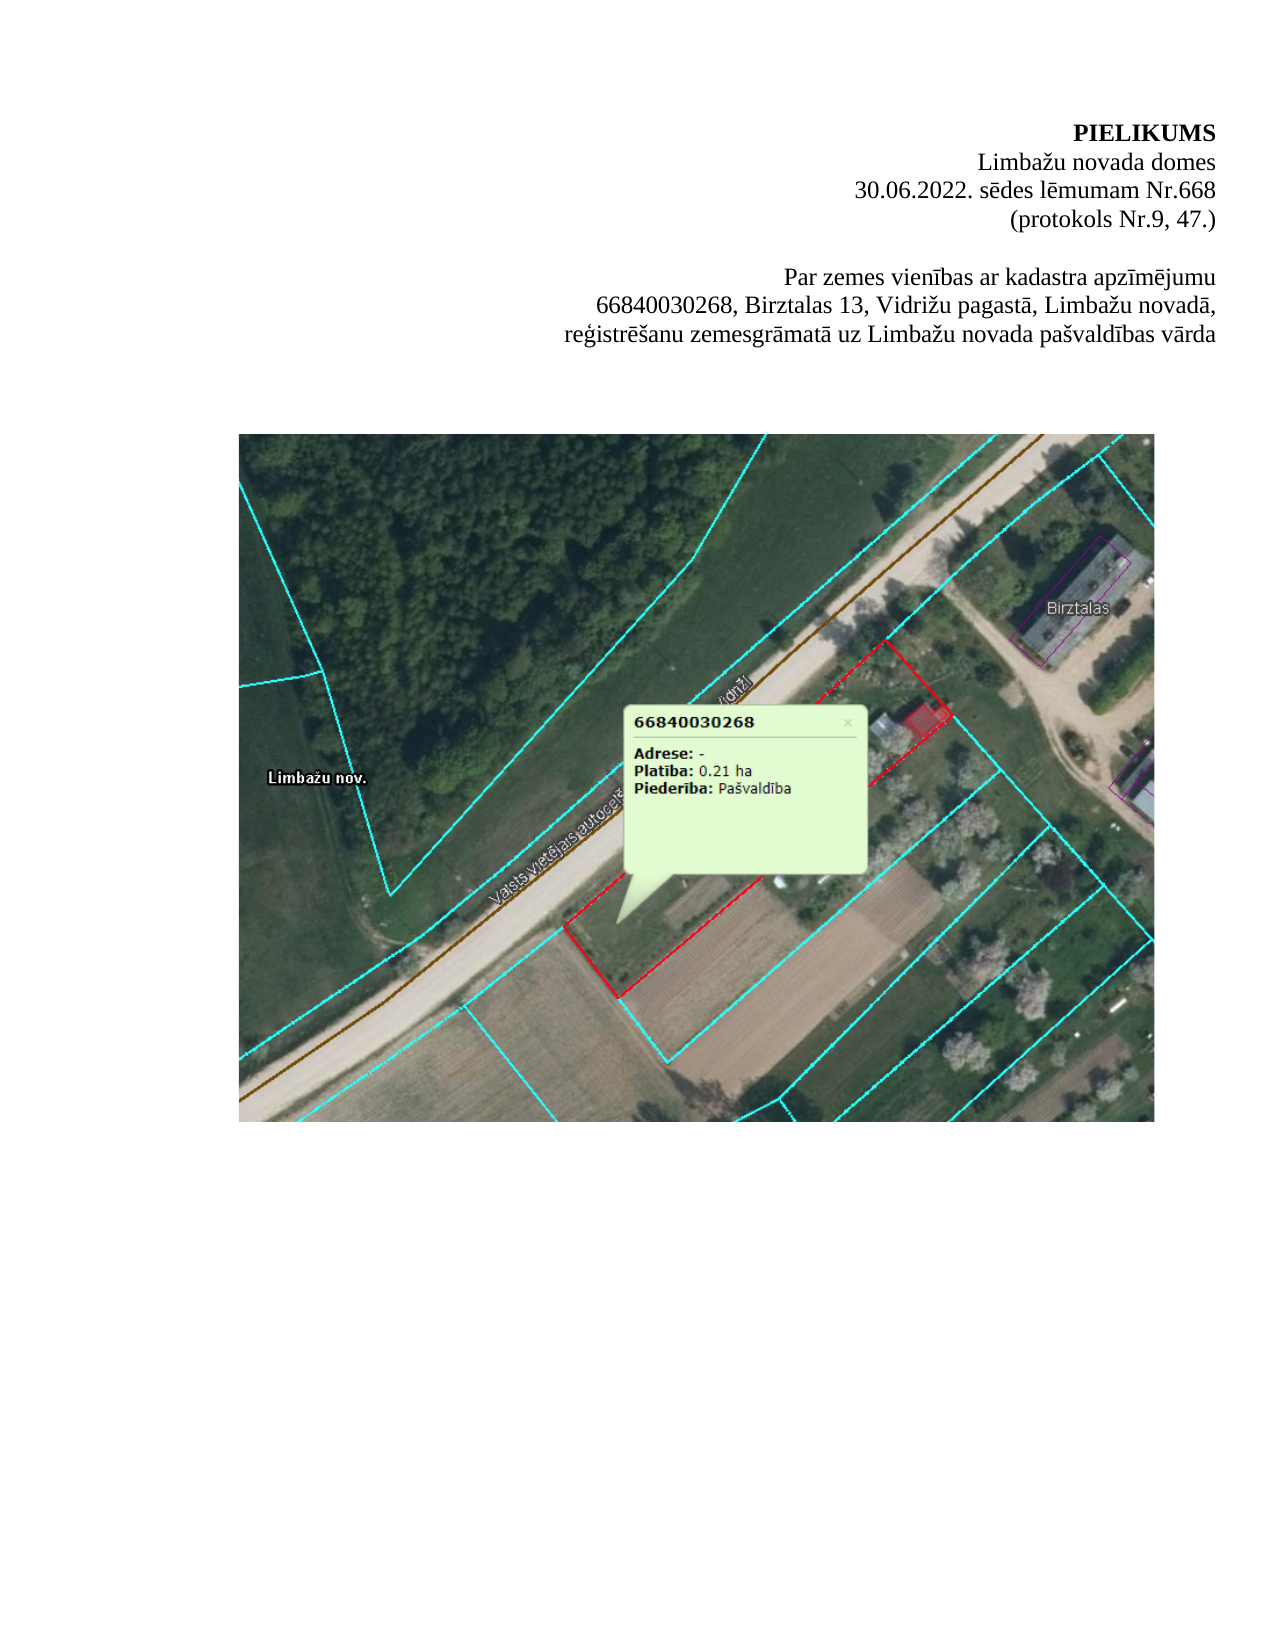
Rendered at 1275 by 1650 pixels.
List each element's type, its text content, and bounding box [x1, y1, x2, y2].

subtitle reģistrēšanu zemesgrāmatā uz Limbažu novada pašvaldības vārda [177, 319, 1216, 348]
text PIELIKUMS [177, 118, 1216, 147]
subtitle 66840030268, Birztalas 13, Vidrižu pagastā, Limbažu novadā, [177, 291, 1216, 319]
subtitle Par zemes vienības ar kadastra apzīmējumu [177, 262, 1216, 291]
picture [238, 434, 1155, 1122]
text Limbažu novada domes [177, 147, 1216, 176]
text 30.06.2022. sēdes lēmumam Nr.668 [177, 176, 1216, 204]
text (protokols Nr.9, 47.) [177, 204, 1216, 233]
